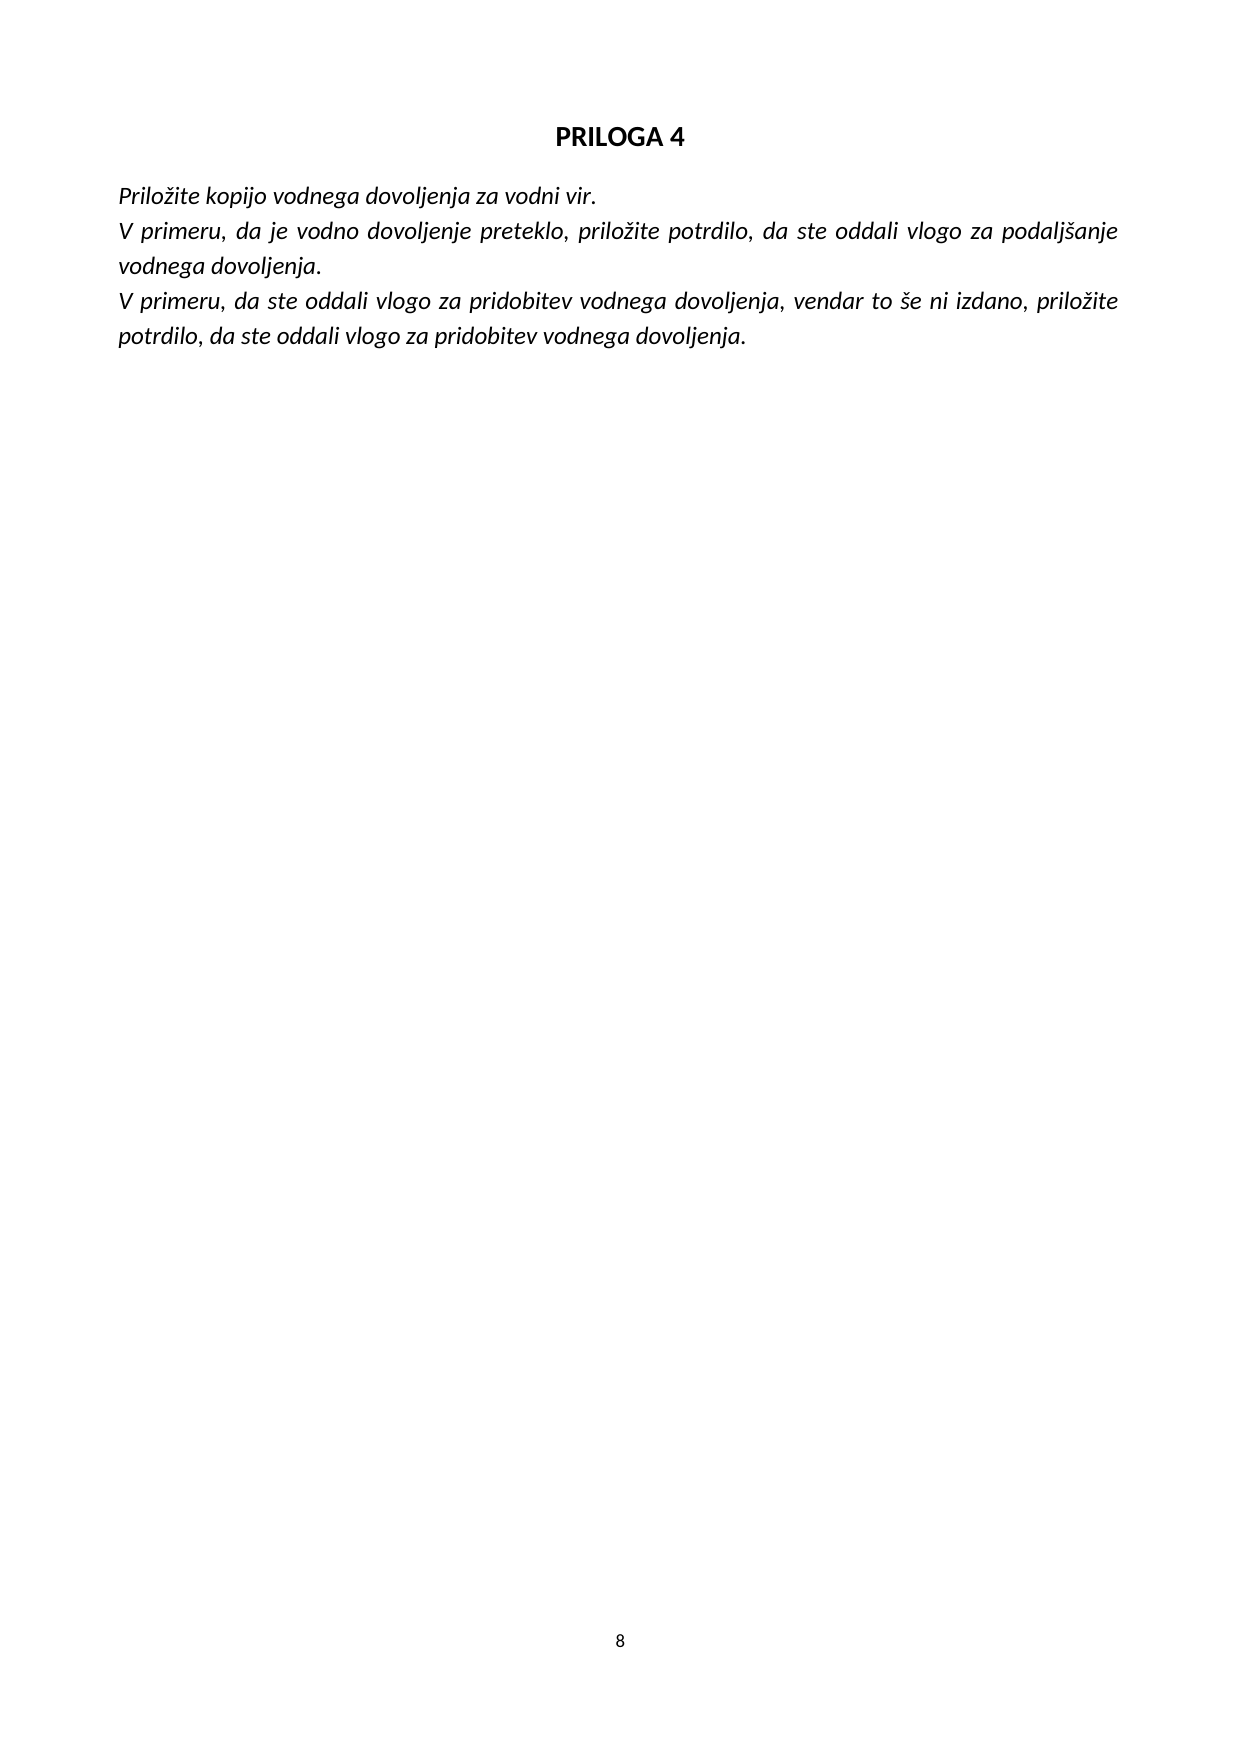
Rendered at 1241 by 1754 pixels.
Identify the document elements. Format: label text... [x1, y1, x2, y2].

list Priložite kopijo vodnega dovoljenja za vodni vir. [118, 180, 1122, 210]
text PRILOGA 4 [118, 118, 1122, 154]
list V primeru, da je vodno dovoljenje preteklo, priložite potrdilo, da ste oddali vlogo za podaljšanje vodnega dovoljenja. [118, 215, 1122, 280]
list V primeru, da ste oddali vlogo za pridobitev vodnega dovoljenja, vendar to še ni izdano, priložite potrdilo, da ste oddali vlogo za pridobitev vodnega dovoljenja. [118, 285, 1122, 350]
